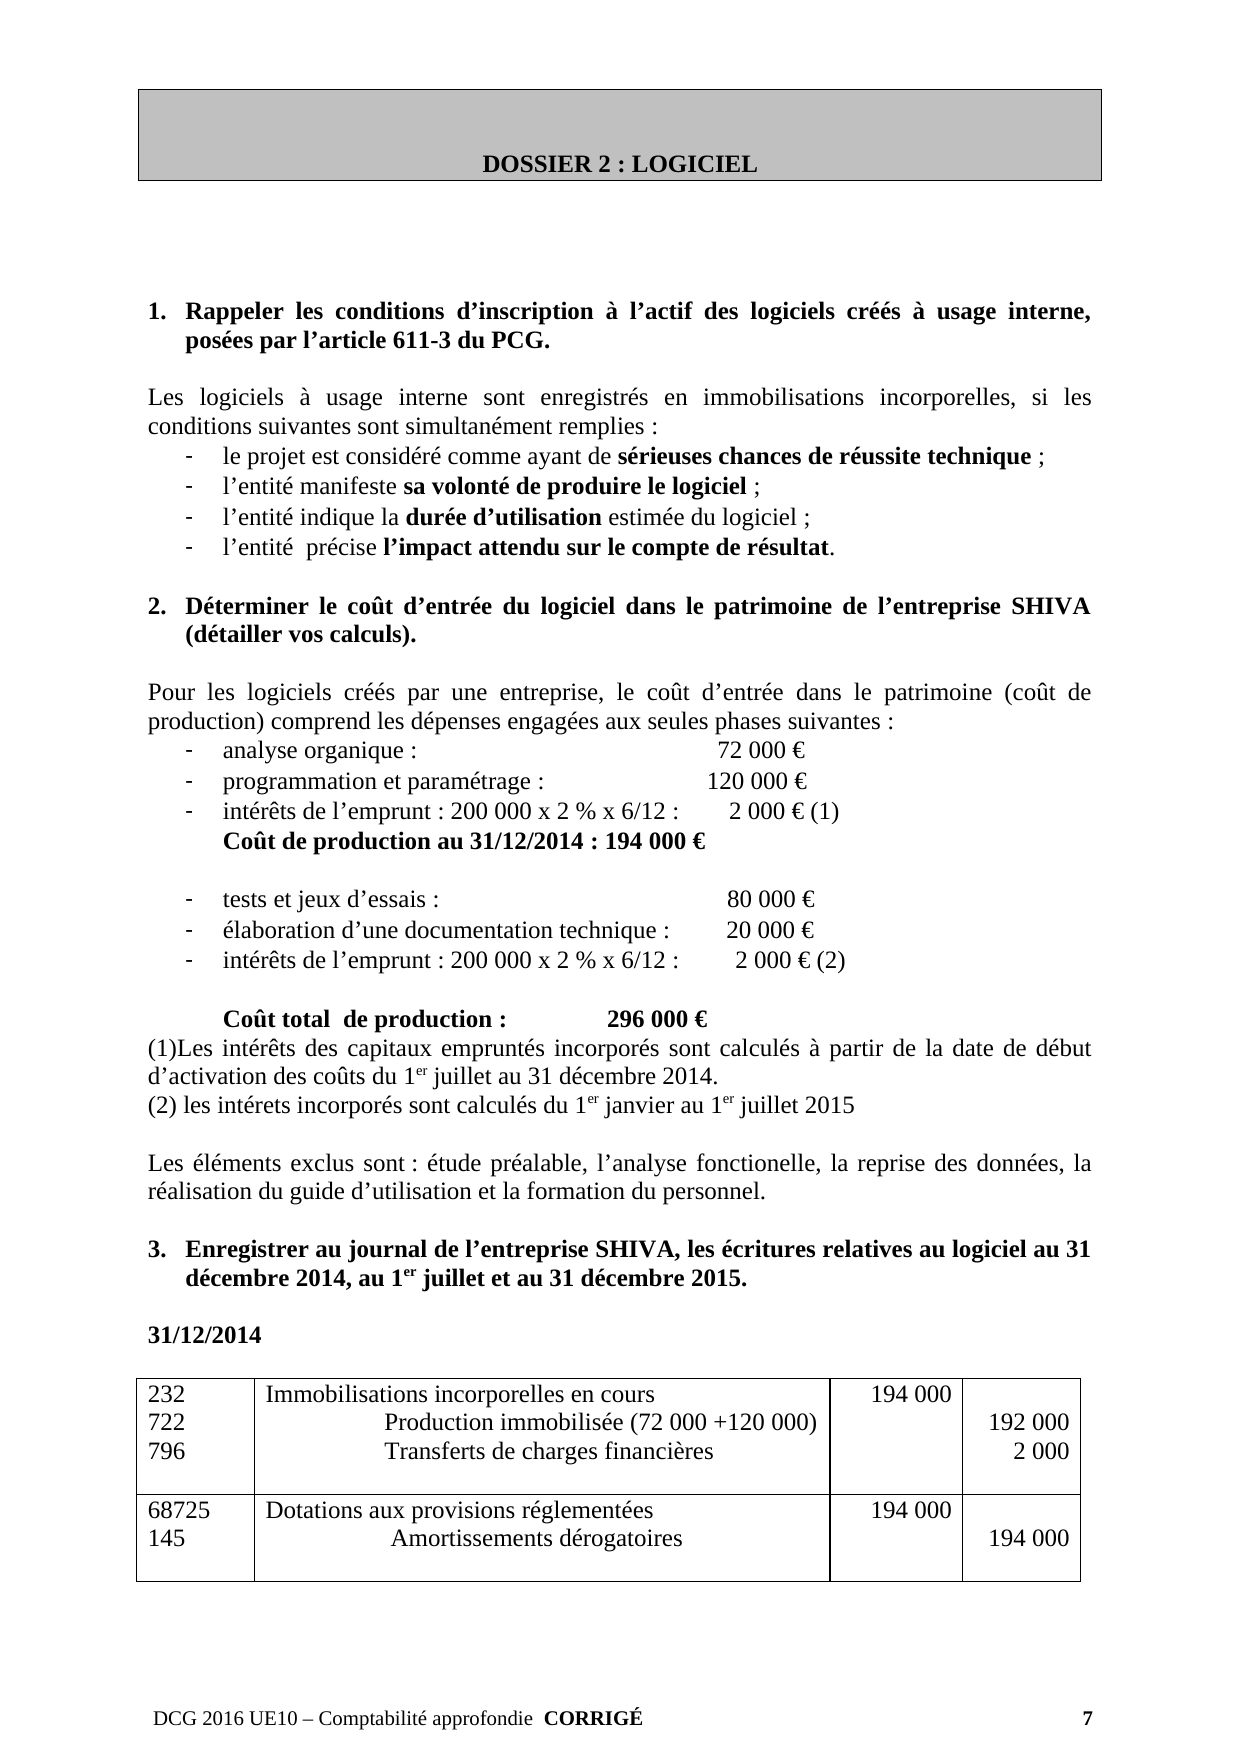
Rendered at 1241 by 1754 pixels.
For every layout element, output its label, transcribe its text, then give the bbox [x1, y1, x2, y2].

list l’entité manifeste sa volonté de produire le logiciel ; [185, 470, 1092, 501]
list programmation et paramétrage : 120 000 € [185, 765, 1092, 796]
table_cell Dotations aux provisions réglementées Amortissements dérogatoires [255, 1495, 829, 1581]
list Enregistrer au journal de l’entreprise SHIVA, les écritures relatives au logiciel au 31 décembre 2014, au 1er juillet et au 31 décembre 2015. [148, 1234, 1092, 1291]
list tests et jeux d’essais : 80 000 € [185, 883, 1092, 914]
list l’entité précise l’impact attendu sur le compte de résultat. [185, 531, 1092, 562]
list intérêts de l’emprunt : 200 000 x 2 % x 6/12 : 2 000 € (2) [185, 944, 1092, 975]
list Coût de production au 31/12/2014 : 194 000 € [223, 826, 1092, 855]
list Coût total de production : 296 000 € [223, 1004, 1092, 1033]
list Rappeler les conditions d’inscription à l’actif des logiciels créés à usage interne, posées par l’article 611-3 du PCG. [148, 296, 1092, 354]
table_header 194 000 [831, 1379, 962, 1494]
list Déterminer le coût d’entrée du logiciel dans le patrimoine de l’entreprise SHIVA (détailler vos calculs). [148, 591, 1092, 648]
list l’entité indique la durée d’utilisation estimée du logiciel ; [185, 501, 1092, 531]
list élaboration d’une documentation technique : 20 000 € [185, 914, 1092, 944]
list intérêts de l’emprunt : 200 000 x 2 % x 6/12 : 2 000 € (1) [185, 796, 1092, 826]
list le projet est considéré comme ayant de sérieuses chances de réussite technique ; [185, 440, 1092, 470]
text (2) les intérets incorporés sont calculés du 1er janvier au 1er juillet 2015 [148, 1090, 1092, 1119]
text Les éléments exclus sont : étude préalable, l’analyse fonctionelle, la reprise des données, la réalisation du guide d’utilisation et la formation du personnel. [148, 1148, 1092, 1205]
table_header 232 722 796 [137, 1379, 254, 1494]
text 31/12/2014 [148, 1320, 1092, 1349]
table_cell 68725 145 [137, 1495, 254, 1581]
table_cell 194 000 [963, 1495, 1080, 1581]
text Pour les logiciels créés par une entreprise, le coût d’entrée dans le patrimoine (coût de production) comprend les dépenses engagées aux seules phases suivantes : [148, 677, 1092, 734]
table_cell 194 000 [831, 1495, 962, 1581]
subtitle DOSSIER 2 : LOGICIEL [139, 90, 1101, 180]
table_header Immobilisations incorporelles en cours Production immobilisée (72 000 +120 000) Transferts de charges financières [255, 1379, 829, 1494]
list analyse organique : 72 000 € [185, 734, 1092, 765]
table_header 192 000 2 000 [963, 1379, 1080, 1494]
text (1)Les intérêts des capitaux empruntés incorporés sont calculés à partir de la date de début d’activation des coûts du 1er juillet au 31 décembre 2014. [148, 1033, 1092, 1090]
text Les logiciels à usage interne sont enregistrés en immobilisations incorporelles, si les conditions suivantes sont simultanément remplies : [148, 382, 1092, 440]
